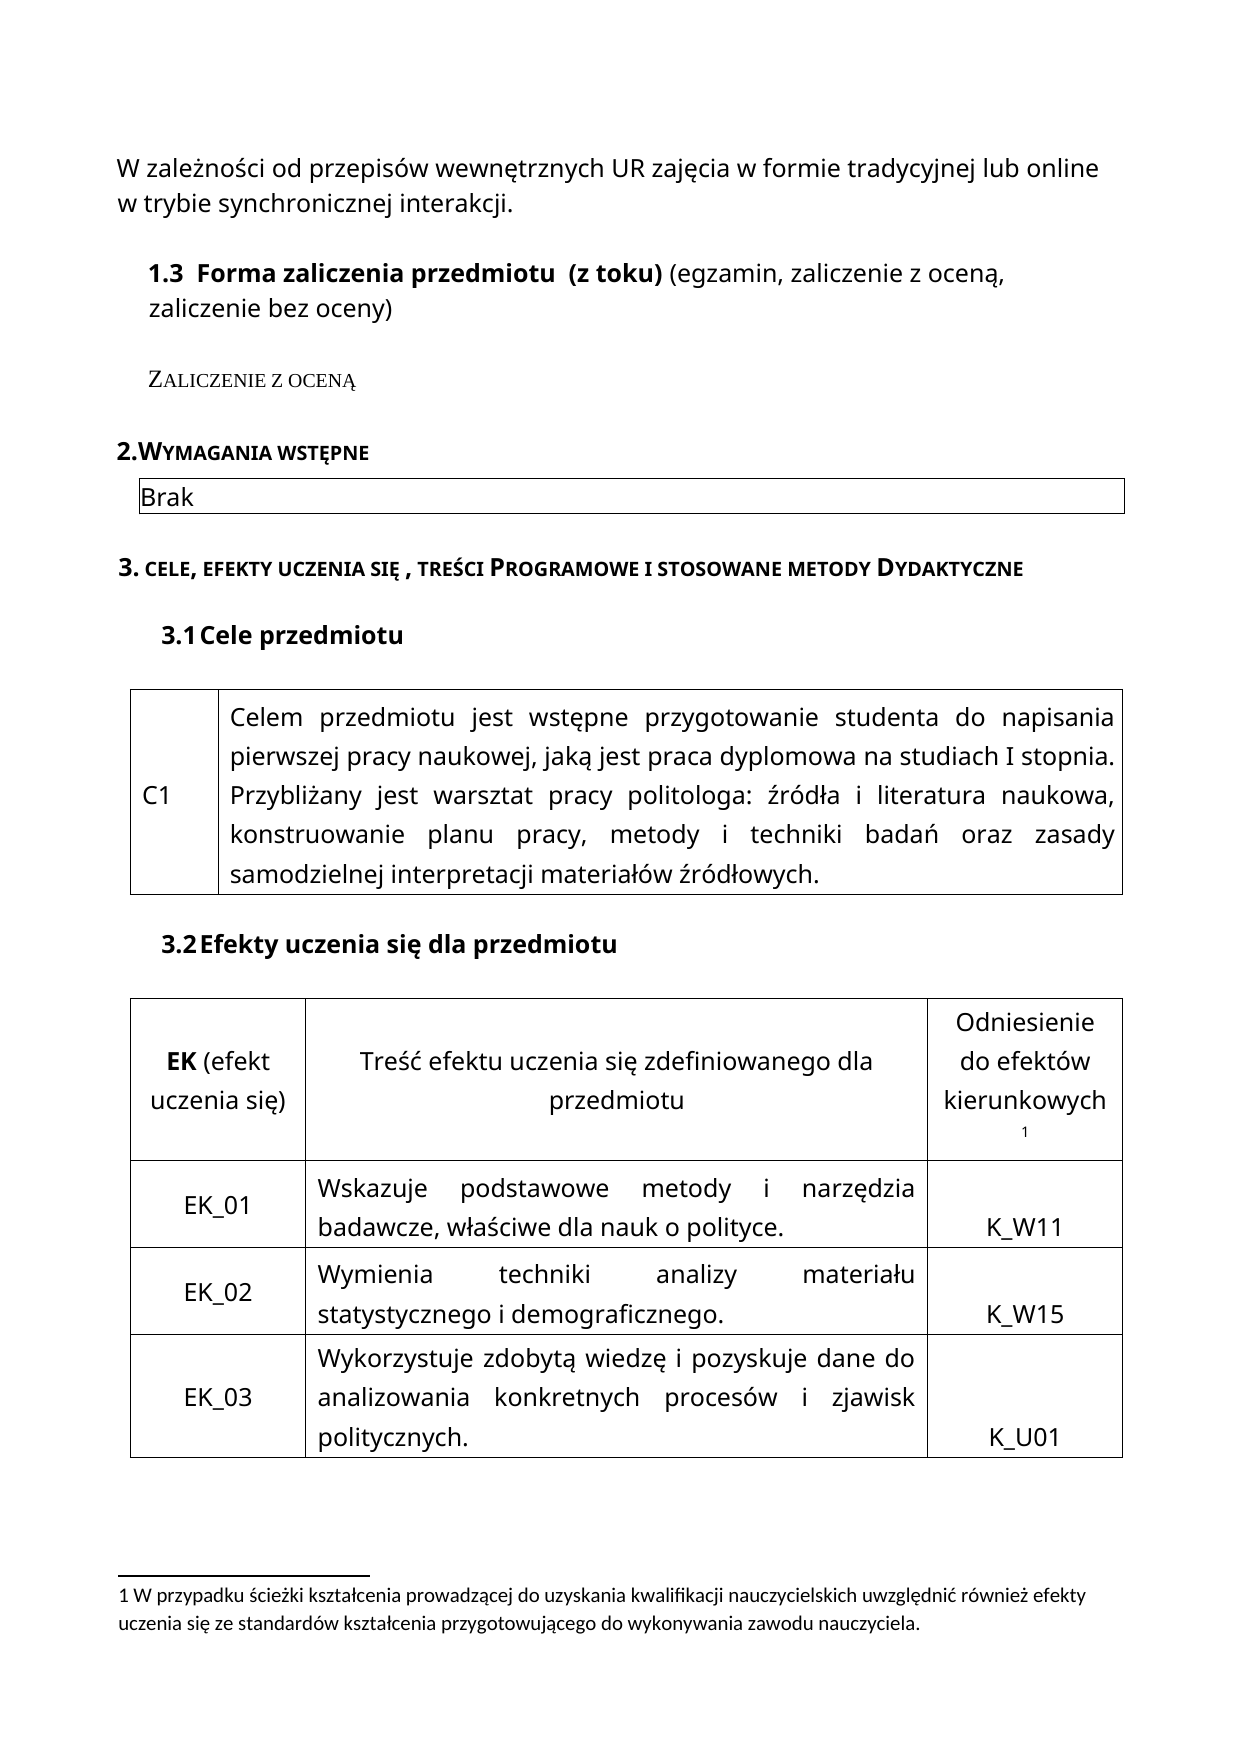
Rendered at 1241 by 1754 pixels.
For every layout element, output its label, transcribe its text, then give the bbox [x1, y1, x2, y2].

text 2.WYMAGANIA WSTĘPNE [116, 434, 1124, 468]
text W zależności od przepisów wewnętrznych UR zajęcia w formie tradycyjnej lub online w trybie synchronicznej interakcji. [116, 151, 1122, 219]
table_cell K_W11 [928, 1161, 1122, 1247]
table_cell K_W15 [928, 1248, 1122, 1334]
table_cell EK_02 [131, 1248, 305, 1334]
list Efekty uczenia się dla przedmiotu [161, 927, 1122, 961]
table_cell EK_03 [131, 1335, 305, 1457]
table_cell EK_01 [131, 1161, 305, 1247]
table_header Celem przedmiotu jest wstępne przygotowanie studenta do napisania pierwszej pracy naukowej, jaką jest praca dyplomowa na studiach I stopnia. Przybliżany jest warsztat pracy politologa: źródła i literatura naukowa, konstruowanie planu pracy, metody i techniki badań oraz zasady samodzielnej interpretacji materiałów źródłowych. [219, 690, 1122, 894]
list Cele przedmiotu [161, 618, 1122, 652]
text Brak [140, 479, 1124, 513]
table_header EK (efekt uczenia się) [131, 999, 305, 1160]
table_cell Wykorzystuje zdobytą wiedzę i pozyskuje dane do analizowania konkretnych procesów i zjawisk politycznych. [306, 1335, 927, 1457]
table_header Odniesienie do efektów kierunkowych [928, 999, 1122, 1160]
text 1.3 Forma zaliczenia przedmiotu (z toku) (egzamin, zaliczenie z oceną, zaliczenie bez oceny) [148, 256, 1122, 325]
table_cell Wskazuje podstawowe metody i narzędzia badawcze, właściwe dla nauk o polityce. [306, 1161, 927, 1247]
table_header C1 [131, 690, 218, 894]
table_cell K_U01 [928, 1335, 1122, 1457]
table_header Treść efektu uczenia się zdefiniowanego dla przedmiotu [306, 999, 927, 1160]
table_cell Wymienia techniki analizy materiału statystycznego i demograficznego. [306, 1248, 927, 1334]
text ZALICZENIE Z OCENĄ [148, 364, 1122, 393]
list CELE, EFEKTY UCZENIA SIĘ , TREŚCI PROGRAMOWE I STOSOWANE METODY DYDAKTYCZNE [118, 550, 1122, 584]
